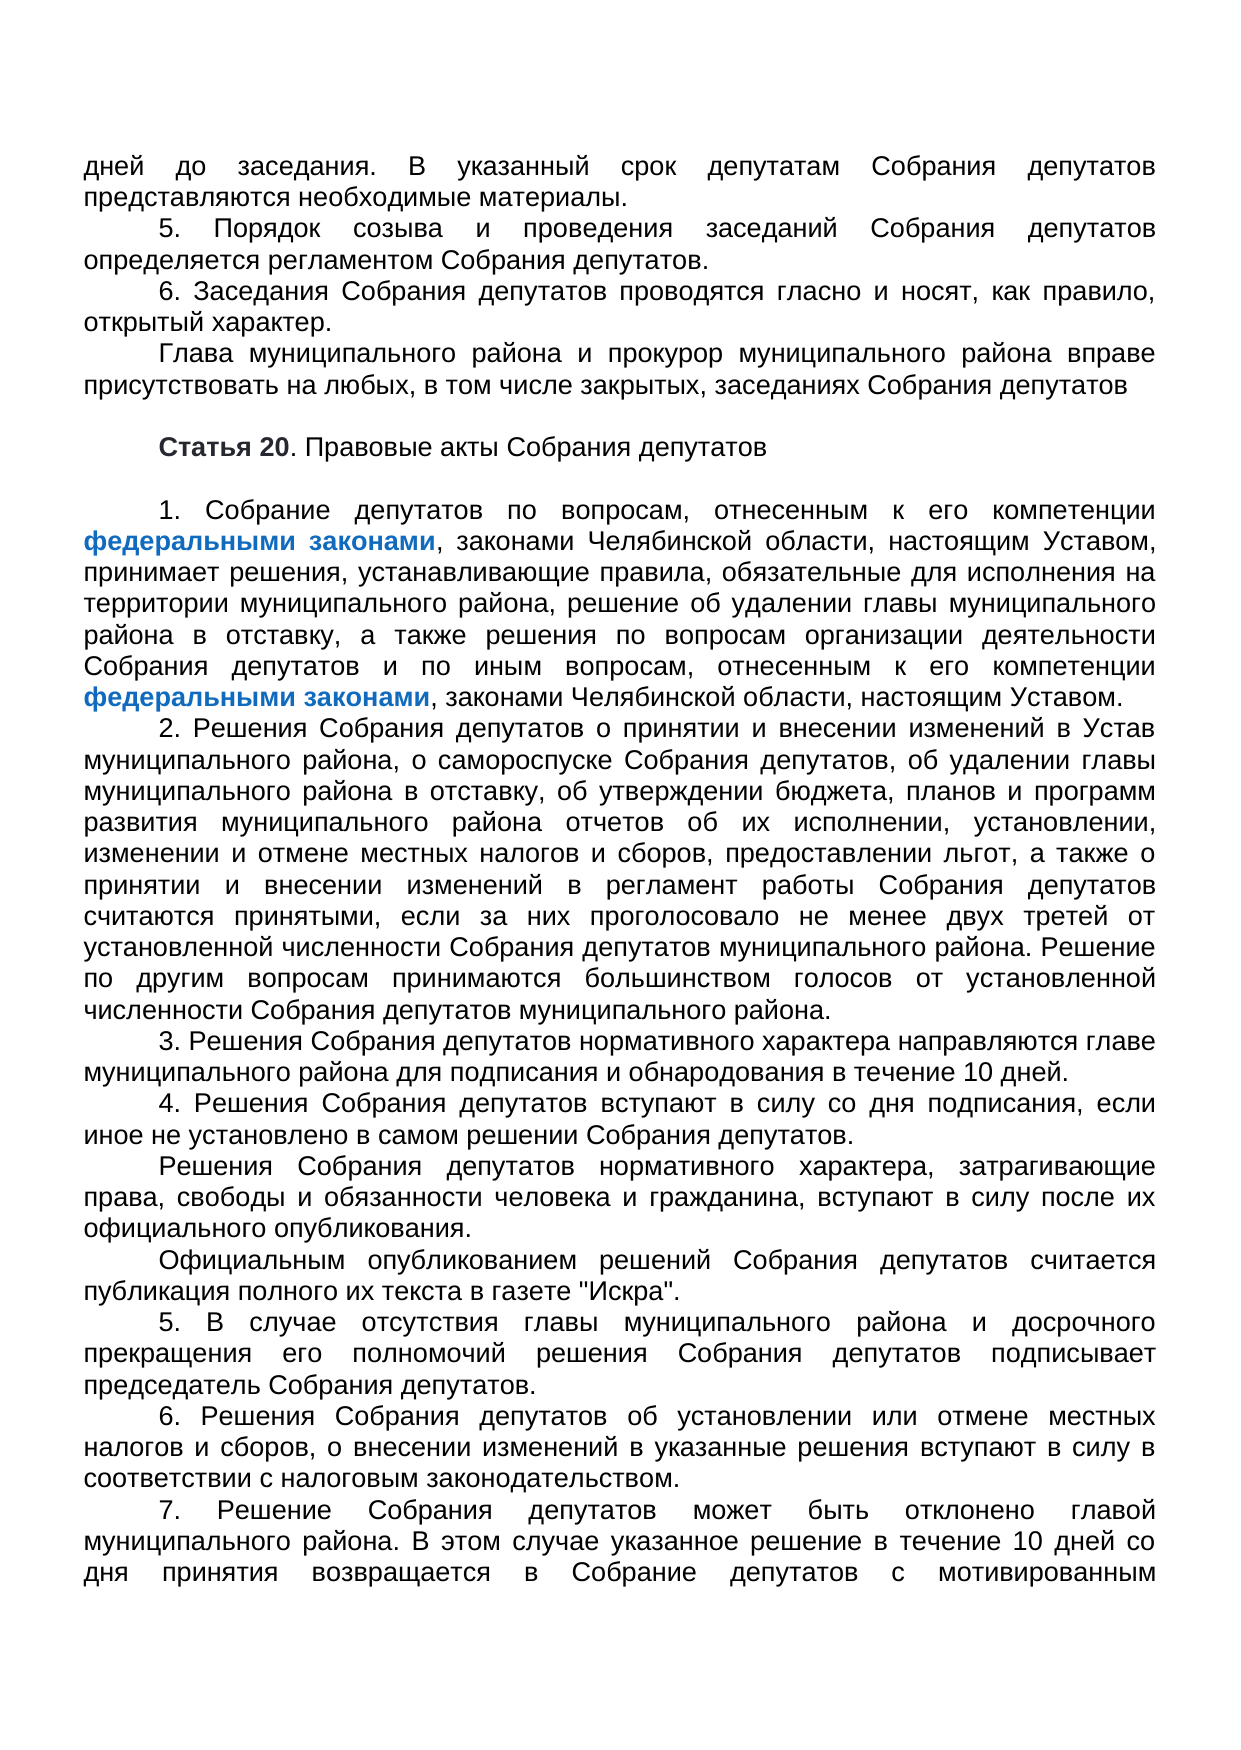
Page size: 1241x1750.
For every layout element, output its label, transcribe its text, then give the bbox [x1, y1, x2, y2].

text Глава муниципального района и прокурор муниципального района вправе присутствовать на любых, в том числе закрытых, заседаниях Собрания депутатов [83, 337, 1157, 400]
text 6. Решения Собрания депутатов об установлении или отмене местных налогов и сборов, о внесении изменений в указанные решения вступают в силу в соответствии с налоговым законодательством. [83, 1400, 1157, 1494]
text 4. Решения Собрания депутатов вступают в силу со дня подписания, если иное не установлено в самом решении Собрания депутатов. [83, 1087, 1157, 1150]
text Официальным опубликованием решений Собрания депутатов считается публикация полного их текста в газете "Искра". [83, 1244, 1157, 1306]
text 5. В случае отсутствия главы муниципального района и досрочного прекращения его полномочий решения Собрания депутатов подписывает председатель Собрания депутатов. [83, 1306, 1157, 1400]
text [83, 1494, 1157, 1587]
text 6. Заседания Собрания депутатов проводятся гласно и носят, как правило, открытый характер. [83, 275, 1157, 337]
text 2. Решения Собрания депутатов о принятии и внесении изменений в Устав муниципального района, о самороспуске Собрания депутатов, об удалении главы муниципального района в отставку, об утверждении бюджета, планов и программ развития муниципального района отчетов об их исполнении, установлении, изменении и отмене местных налогов и сборов, предоставлении льгот, а также о принятии и внесении изменений в регламент работы Собрания депутатов считаются принятыми, если за них проголосовало не менее двух третей от установленной численности Собрания депутатов муниципального района. Решение по другим вопросам принимаются большинством голосов от установленной численности Собрания депутатов муниципального района. [83, 712, 1157, 1025]
text 1. Собрание депутатов по вопросам, отнесенным к его компетенции федеральными законами, законами Челябинской области, настоящим Уставом, принимает решения, устанавливающие правила, обязательные для исполнения на территории муниципального района, решение об удалении главы муниципального района в отставку, а также решения по вопросам организации деятельности Собрания депутатов и по иным вопросам, отнесенным к его компетенции федеральными законами, законами Челябинской области, настоящим Уставом. [83, 494, 1157, 712]
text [83, 150, 1157, 212]
text Решения Собрания депутатов нормативного характера, затрагивающие права, свободы и обязанности человека и гражданина, вступают в силу после их официального опубликования. [83, 1150, 1157, 1244]
text Статья 20. Правовые акты Собрания депутатов [158, 431, 1157, 462]
text 3. Решения Собрания депутатов нормативного характера направляются главе муниципального района для подписания и обнародования в течение 10 дней. [83, 1025, 1157, 1087]
text 5. Порядок созыва и проведения заседаний Собрания депутатов определяется регламентом Собрания депутатов. [83, 212, 1157, 275]
